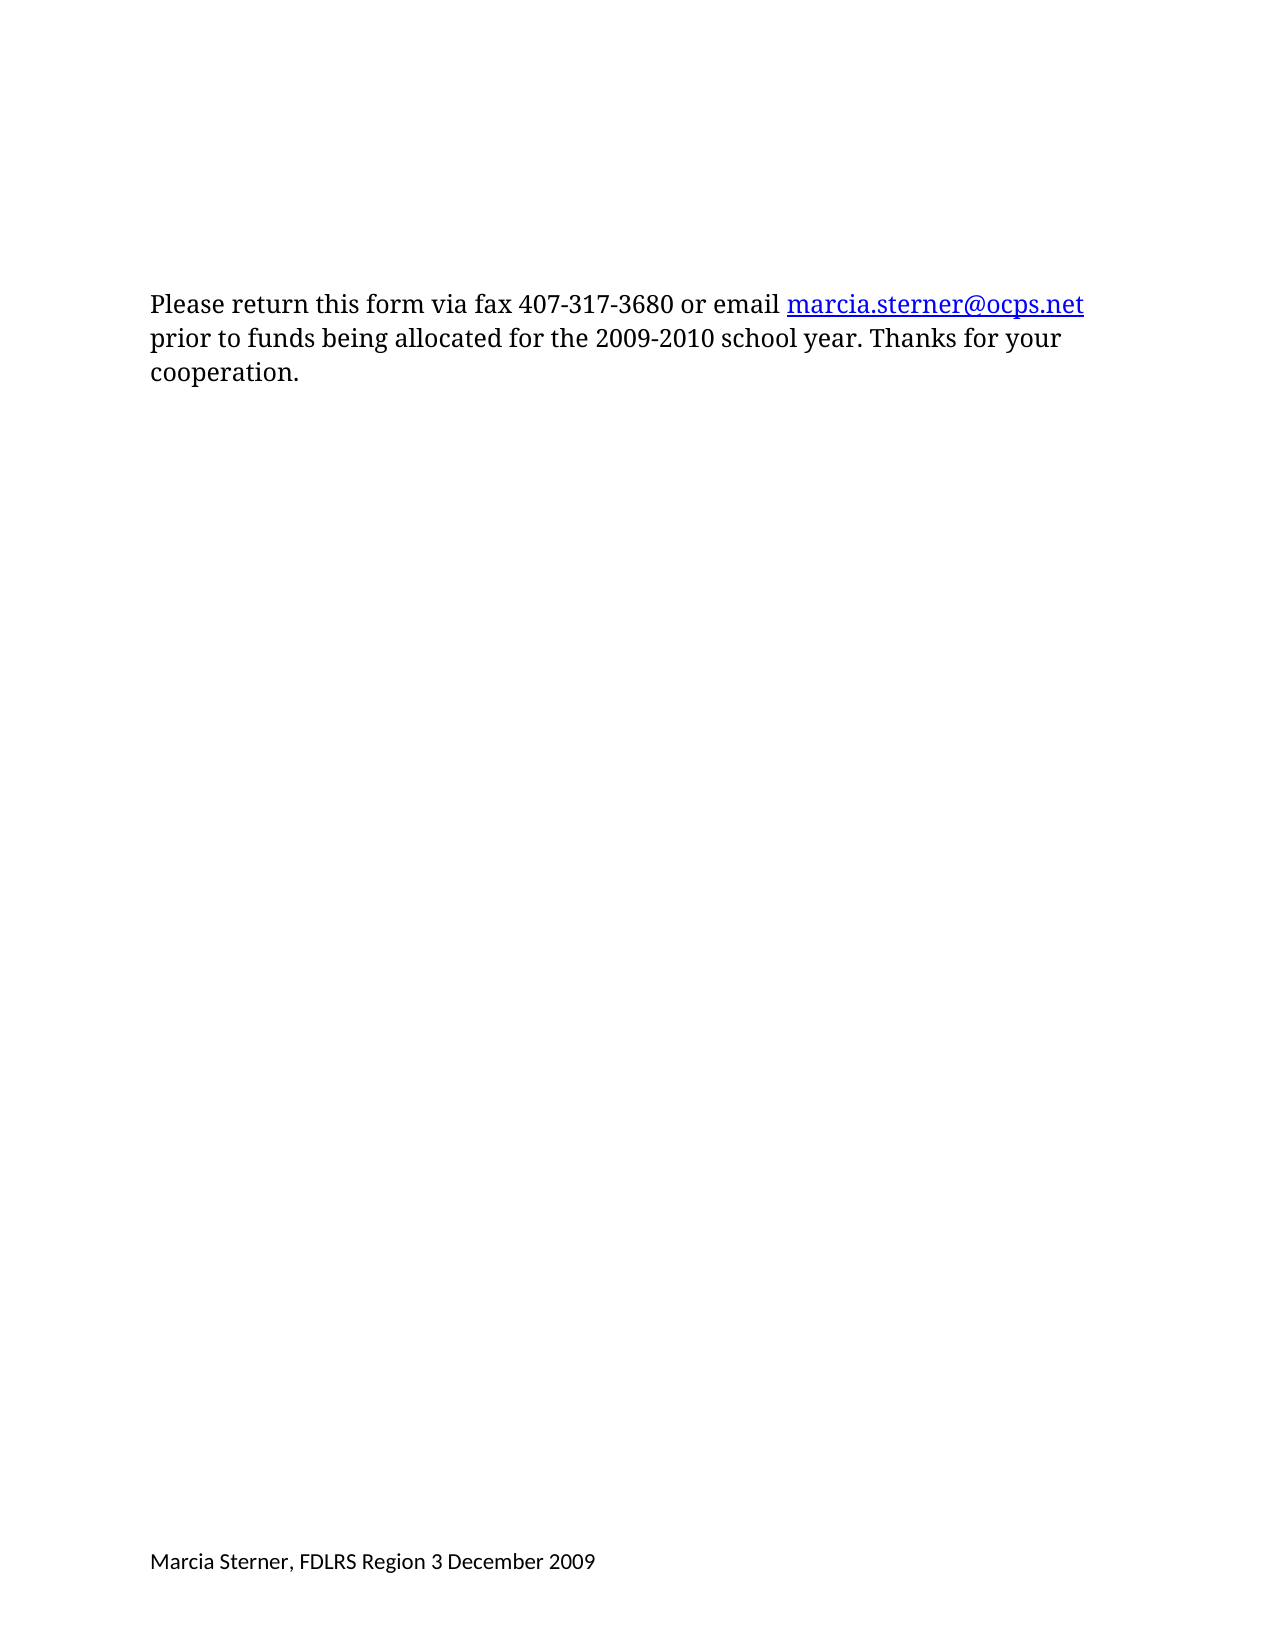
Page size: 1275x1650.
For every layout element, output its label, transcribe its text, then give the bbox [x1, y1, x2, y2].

text Please return this form via fax 407-317-3680 or email marcia.sterner@ocps.net prior to funds being allocated for the 2009-2010 school year. Thanks for your cooperation. [150, 286, 1125, 388]
